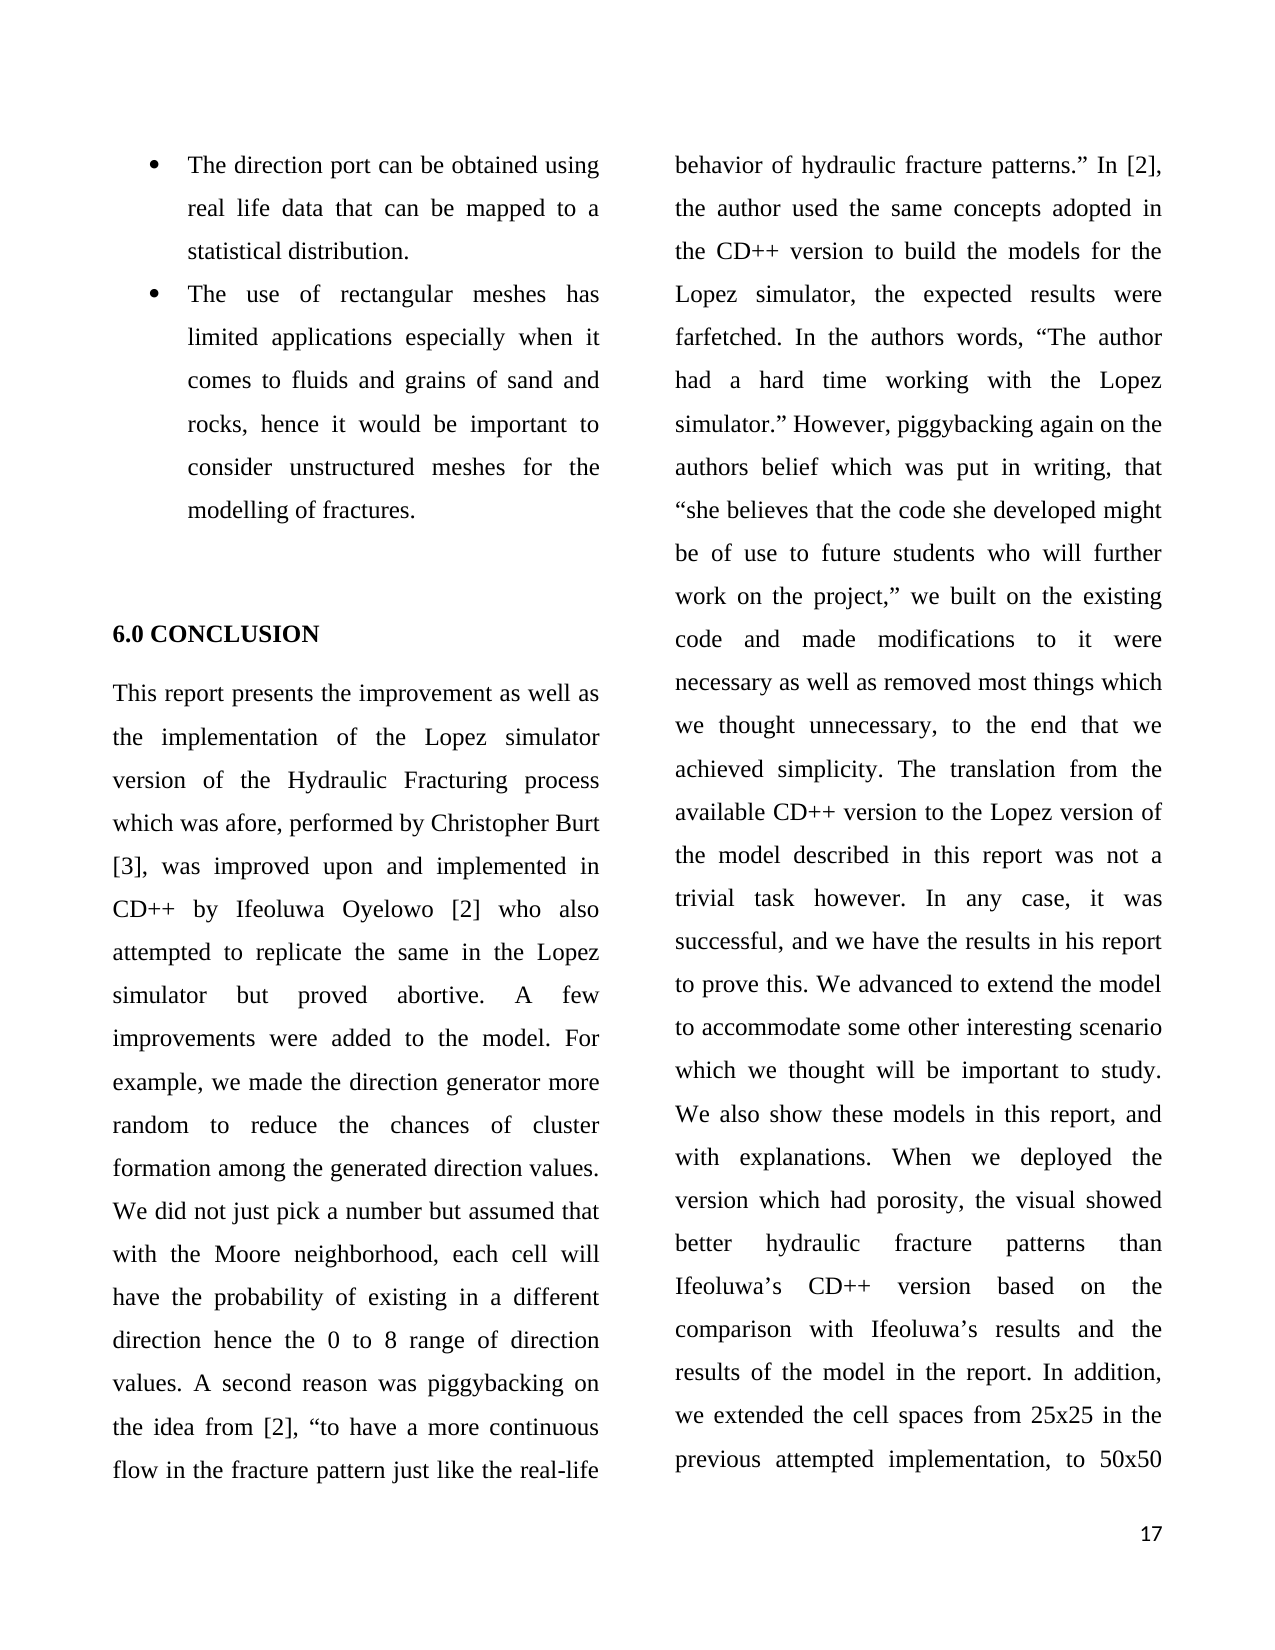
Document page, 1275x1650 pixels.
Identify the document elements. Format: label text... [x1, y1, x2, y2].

text 6.0 CONCLUSION [112, 619, 600, 647]
list The use of rectangular meshes has limited applications especially when it comes to fluids and grains of sand and rocks, hence it would be important to consider unstructured meshes for the modelling of fractures. [150, 279, 600, 524]
list The direction port can be obtained using real life data that can be mapped to a statistical distribution. [150, 150, 600, 265]
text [112, 678, 600, 1483]
